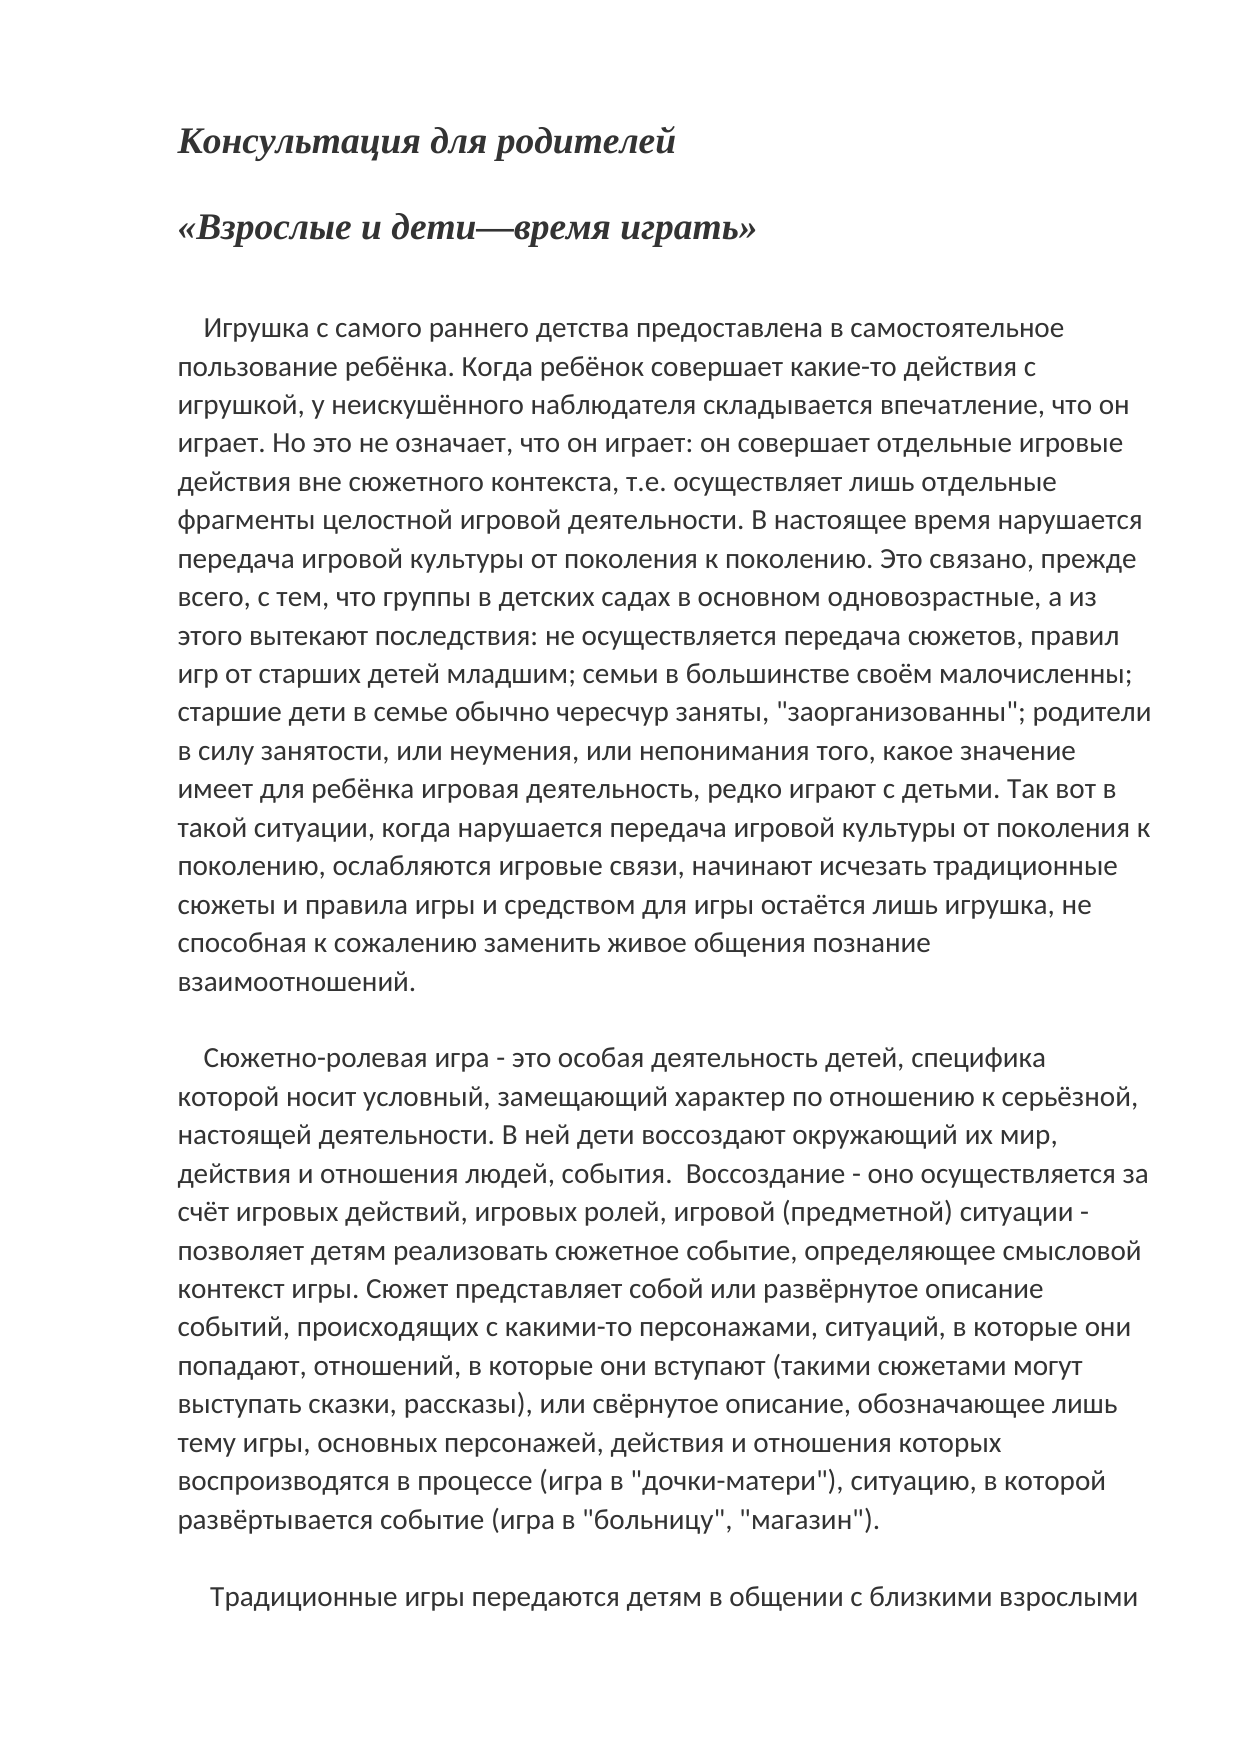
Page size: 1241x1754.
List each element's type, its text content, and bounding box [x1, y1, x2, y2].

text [177, 309, 1152, 1613]
text Консультация для родителей «Взрослые и дети—время играть» [177, 118, 1152, 247]
